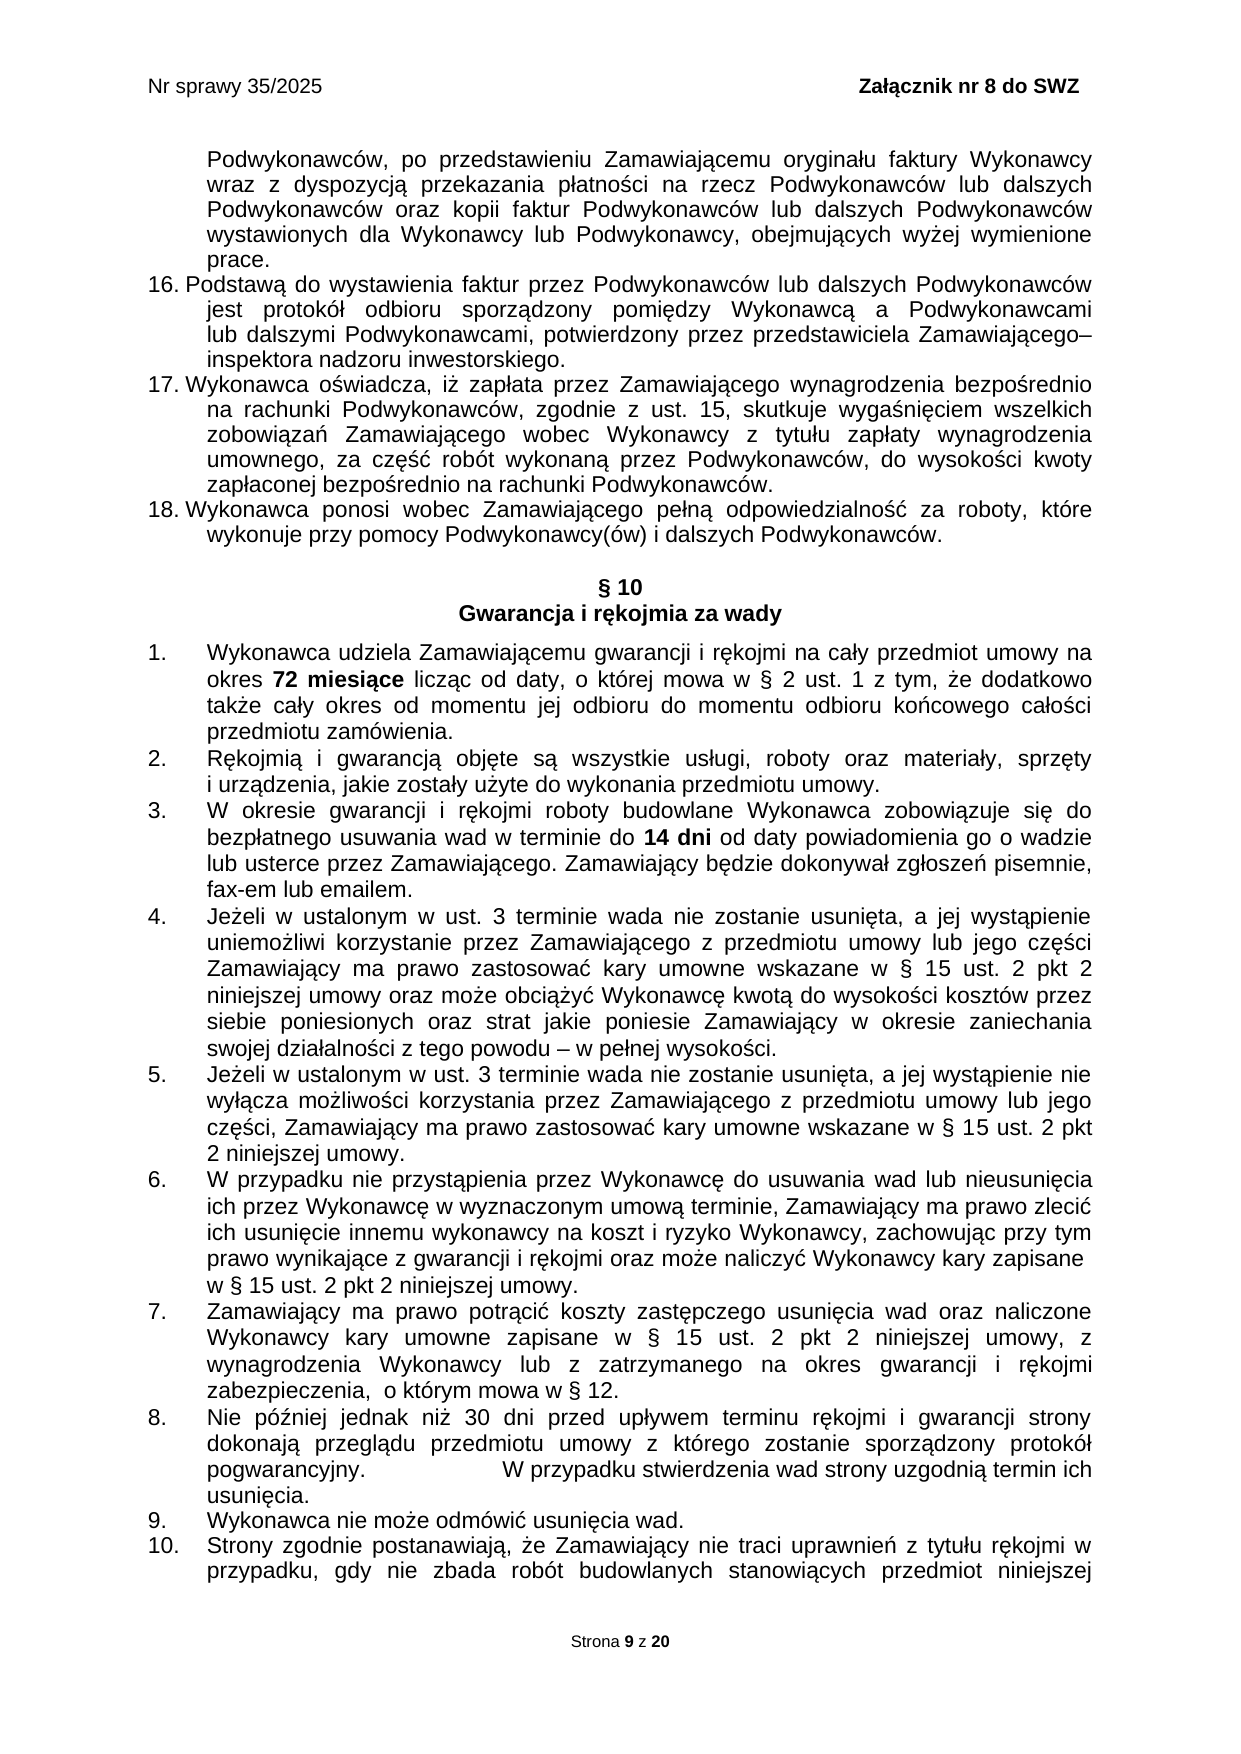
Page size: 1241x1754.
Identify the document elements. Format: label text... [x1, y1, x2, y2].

list Rękojmią i gwarancją objęte są wszystkie usługi, roboty oraz materiały, sprzęty i urządzenia, jakie zostały użyte do wykonania przedmiotu umowy. [148, 744, 1093, 797]
list Wykonawca oświadcza, iż zapłata przez Zamawiającego wynagrodzenia bezpośrednio na rachunki Podwykonawców, zgodnie z ust. 15, skutkuje wygaśnięciem wszelkich zobowiązań Zamawiającego wobec Wykonawcy z tytułu zapłaty wynagrodzenia umownego, za część robót wykonaną przez Podwykonawców, do wysokości kwoty zapłaconej bezpośrednio na rachunki Podwykonawców. [148, 373, 1093, 498]
list Wykonawca nie może odmówić usunięcia wad. [148, 1509, 1093, 1534]
text § 10 [148, 574, 1093, 600]
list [148, 148, 1093, 273]
list Nie później jednak niż 30 dni przed upływem terminu rękojmi i gwarancji strony dokonają przeglądu przedmiotu umowy z którego zostanie sporządzony protokół pogwarancyjny. W przypadku stwierdzenia wad strony uzgodnią termin ich usunięcia. [148, 1403, 1093, 1509]
list Podstawą do wystawienia faktur przez Podwykonawców lub dalszych Podwykonawców jest protokół odbioru sporządzony pomiędzy Wykonawcą a Podwykonawcami lub dalszymi Podwykonawcami, potwierdzony przez przedstawiciela Zamawiającego– inspektora nadzoru inwestorskiego. [148, 273, 1093, 373]
list Wykonawca udziela Zamawiającemu gwarancji i rękojmi na cały przedmiot umowy na okres 72 miesiące licząc od daty, o której mowa w § 2 ust. 1 z tym, że dodatkowo także cały okres od momentu jej odbioru do momentu odbioru końcowego całości przedmiotu zamówienia. [148, 639, 1093, 744]
list Jeżeli w ustalonym w ust. 3 terminie wada nie zostanie usunięta, a jej wystąpienie nie wyłącza możliwości korzystania przez Zamawiającego z przedmiotu umowy lub jego części, Zamawiający ma prawo zastosować kary umowne wskazane w § 15 ust. 2 pkt 2 niniejszej umowy. [148, 1061, 1093, 1166]
list W okresie gwarancji i rękojmi roboty budowlane Wykonawca zobowiązuje się do bezpłatnego usuwania wad w terminie do 14 dni od daty powiadomienia go o wadzie lub usterce przez Zamawiającego. Zamawiający będzie dokonywał zgłoszeń pisemnie, fax-em lub emailem. [148, 797, 1093, 903]
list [148, 1534, 1093, 1584]
list Zamawiający ma prawo potrącić koszty zastępczego usunięcia wad oraz naliczone Wykonawcy kary umowne zapisane w § 15 ust. 2 pkt 2 niniejszej umowy, z wynagrodzenia Wykonawcy lub z zatrzymanego na okres gwarancji i rękojmi zabezpieczenia, o którym mowa w § 12. [148, 1298, 1093, 1403]
text Gwarancja i rękojmia za wady [148, 600, 1093, 627]
list Jeżeli w ustalonym w ust. 3 terminie wada nie zostanie usunięta, a jej wystąpienie uniemożliwi korzystanie przez Zamawiającego z przedmiotu umowy lub jego części Zamawiający ma prawo zastosować kary umowne wskazane w § 15 ust. 2 pkt 2 niniejszej umowy oraz może obciążyć Wykonawcę kwotą do wysokości kosztów przez siebie poniesionych oraz strat jakie poniesie Zamawiający w okresie zaniechania swojej działalności z tego powodu – w pełnej wysokości. [148, 903, 1093, 1061]
list Wykonawca ponosi wobec Zamawiającego pełną odpowiedzialność za roboty, które wykonuje przy pomocy Podwykonawcy(ów) i dalszych Podwykonawców. [148, 498, 1093, 548]
list W przypadku nie przystąpienia przez Wykonawcę do usuwania wad lub nieusunięcia ich przez Wykonawcę w wyznaczonym umową terminie, Zamawiający ma prawo zlecić ich usunięcie innemu wykonawcy na koszt i ryzyko Wykonawcy, zachowując przy tym prawo wynikające z gwarancji i rękojmi oraz może naliczyć Wykonawcy kary zapisane w § 15 ust. 2 pkt 2 niniejszej umowy. [148, 1166, 1093, 1298]
